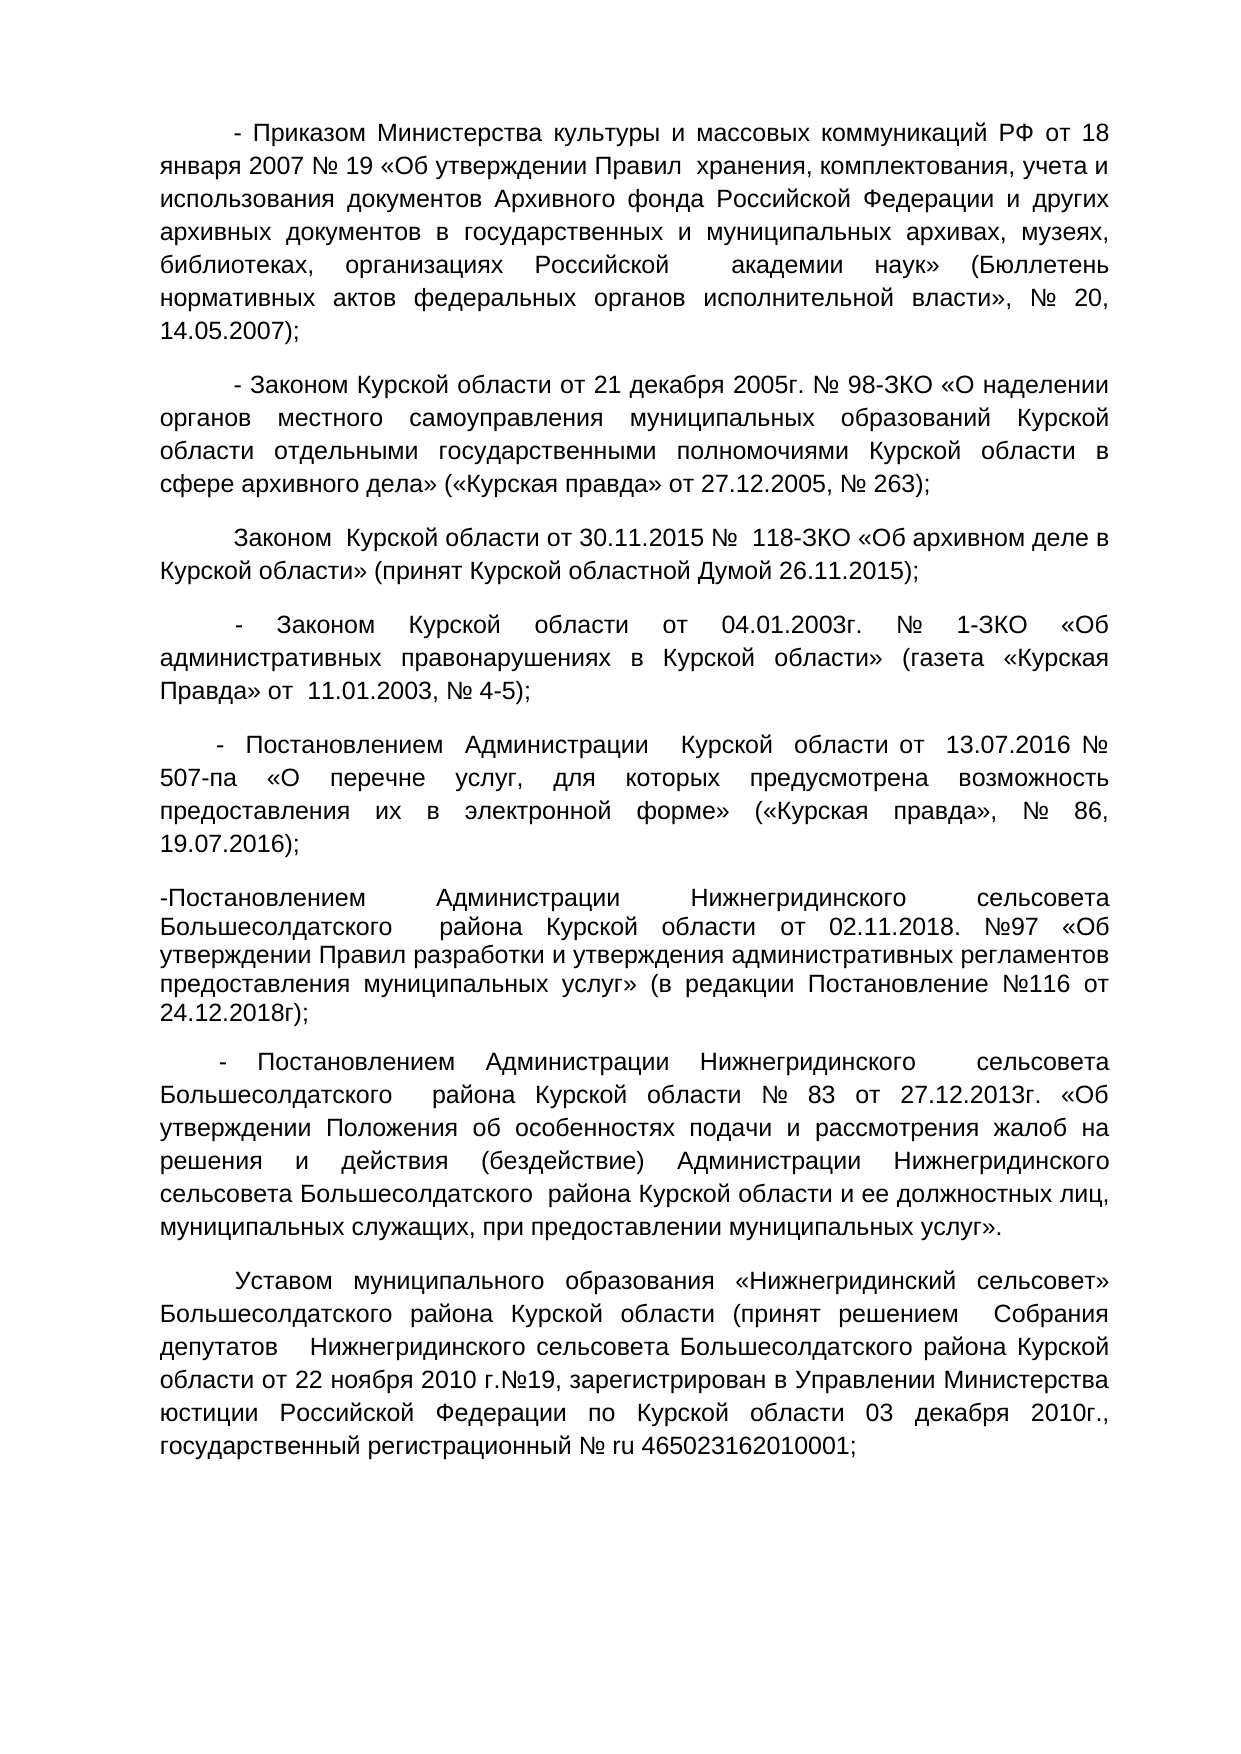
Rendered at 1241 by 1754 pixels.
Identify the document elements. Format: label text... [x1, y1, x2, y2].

text - Постановлением Администрации Курской области от 13.07.2016 № 507-па «О перечне услуг, для которых предусмотрена возможность предоставления их в электронной форме» («Курская правда», № 86, 19.07.2016); [159, 730, 1110, 858]
text Законом Курской области от 30.11.2015 № 118-ЗКО «Об архивном деле в Курской области» (принят Курской областной Думой 26.11.2015); [159, 523, 1110, 585]
text - Законом Курской области от 21 декабря 2005г. № 98-ЗКО «О наделении органов местного самоуправления муниципальных образований Курской области отдельными государственными полномочиями Курской области в сфере архивного дела» («Курская правда» от 27.12.2005, № 263); [159, 370, 1110, 498]
text -Постановлением Администрации Нижнегридинского сельсовета Большесолдатского района Курской области от 02.11.2018. №97 «Об утверждении Правил разработки и утверждения административных регламентов предоставления муниципальных услуг» (в редакции Постановление №116 от 24.12.2018г); [159, 883, 1110, 1026]
text - Постановлением Администрации Нижнегридинского сельсовета Большесолдатского района Курской области № 83 от 27.12.2013г. «Об утверждении Положения об особенностях подачи и рассмотрения жалоб на решения и действия (бездействие) Администрации Нижнегридинского сельсовета Большесолдатского района Курской области и ее должностных лиц, муниципальных служащих, при предоставлении муниципальных услуг». [159, 1047, 1110, 1241]
text - Приказом Министерства культуры и массовых коммуникаций РФ от 18 января 2007 № 19 «Об утверждении Правил хранения, комплектования, учета и использования документов Архивного фонда Российской Федерации и других архивных документов в государственных и муниципальных архивах, музеях, библиотеках, организациях Российской академии наук» (Бюллетень нормативных актов федеральных органов исполнительной власти», № 20, 14.05.2007); [159, 118, 1110, 345]
text Уставом муниципального образования «Нижнегридинский сельсовет» Большесолдатского района Курской области (принят решением Собрания депутатов Нижнегридинского сельсовета Большесолдатского района Курской области от 22 ноября 2010 г.№19, зарегистрирован в Управлении Министерства юстиции Российской Федерации по Курской области 03 декабря 2010г., государственный регистрационный № ru 465023162010001; [159, 1266, 1110, 1460]
text - Законом Курской области от 04.01.2003г. № 1-ЗКО «Об административных правонарушениях в Курской области» (газета «Курская Правда» от 11.01.2003, № 4-5); [159, 610, 1110, 705]
